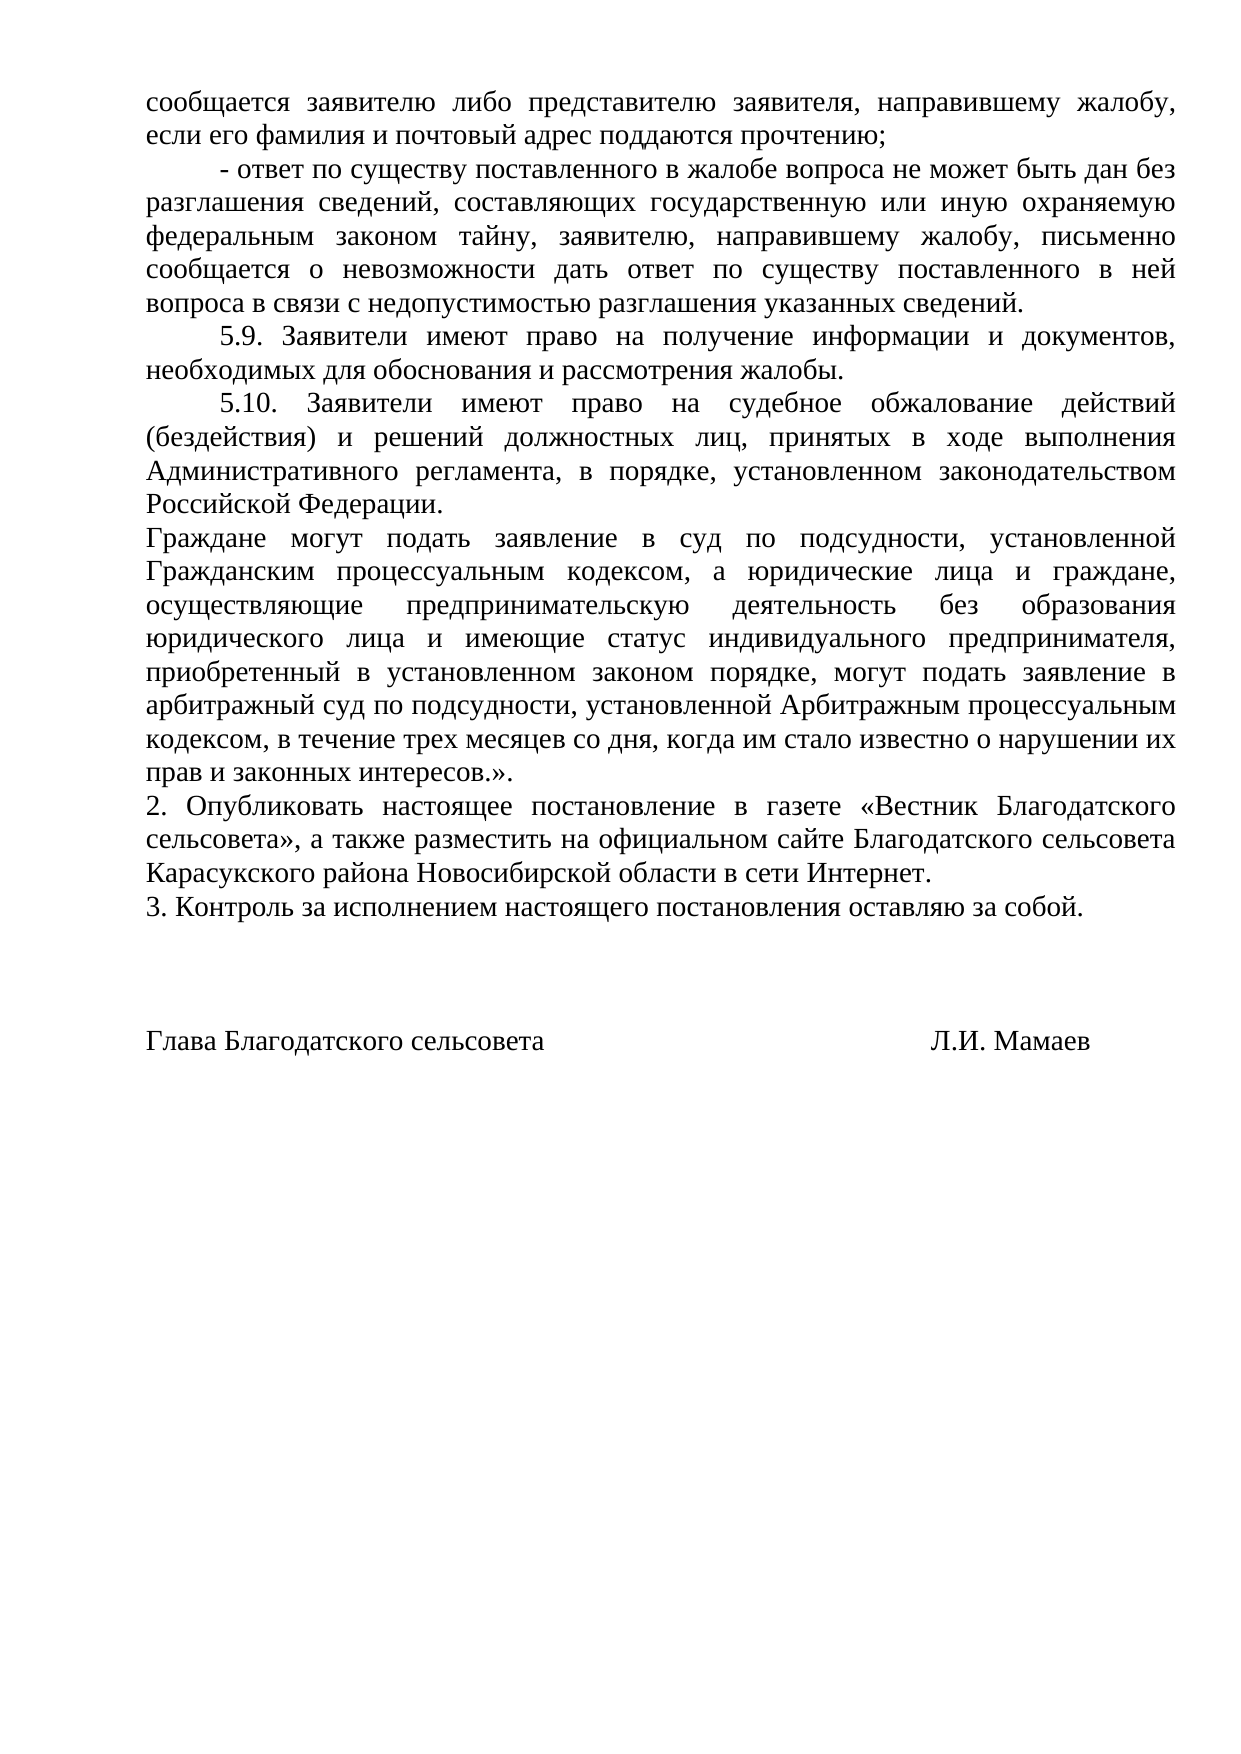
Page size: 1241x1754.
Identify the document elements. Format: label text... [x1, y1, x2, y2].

text 5.10. Заявители имеют право на судебное обжалование действий (бездействия) и решений должностных лиц, принятых в ходе выполнения Административного регламента, в порядке, установленном законодательством Российской Федерации. [146, 386, 1177, 520]
text - ответ по существу поставленного в жалобе вопроса не может быть дан без разглашения сведений, составляющих государственную или иную охраняемую федеральным законом тайну, заявителю, направившему жалобу, письменно сообщается о невозможности дать ответ по существу поставленного в ней вопроса в связи с недопустимостью разглашения указанных сведений. [146, 151, 1177, 318]
text 5.9. Заявители имеют право на получение информации и документов, необходимых для обоснования и рассмотрения жалобы. [146, 318, 1177, 386]
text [146, 84, 1177, 151]
text 3. Контроль за исполнением настоящего постановления оставляю за собой. [146, 889, 1177, 922]
text 2. Опубликовать настоящее постановление в газете «Вестник Благодатского сельсовета», а также разместить на официальном сайте Благодатского сельсовета Карасукского района Новосибирской области в сети Интернет. [146, 788, 1177, 889]
text Граждане могут подать заявление в суд по подсудности, установленной Гражданским процессуальным кодексом, а юридические лица и граждане, осуществляющие предпринимательскую деятельность без образования юридического лица и имеющие статус индивидуального предпринимателя, приобретенный в установленном законом порядке, могут подать заявление в арбитражный суд по подсудности, установленной Арбитражным процессуальным кодексом, в течение трех месяцев со дня, когда им стало известно о нарушении их прав и законных интересов.». [146, 520, 1177, 788]
text Глава Благодатского сельсовета Л.И. Мамаев [146, 1023, 1177, 1056]
